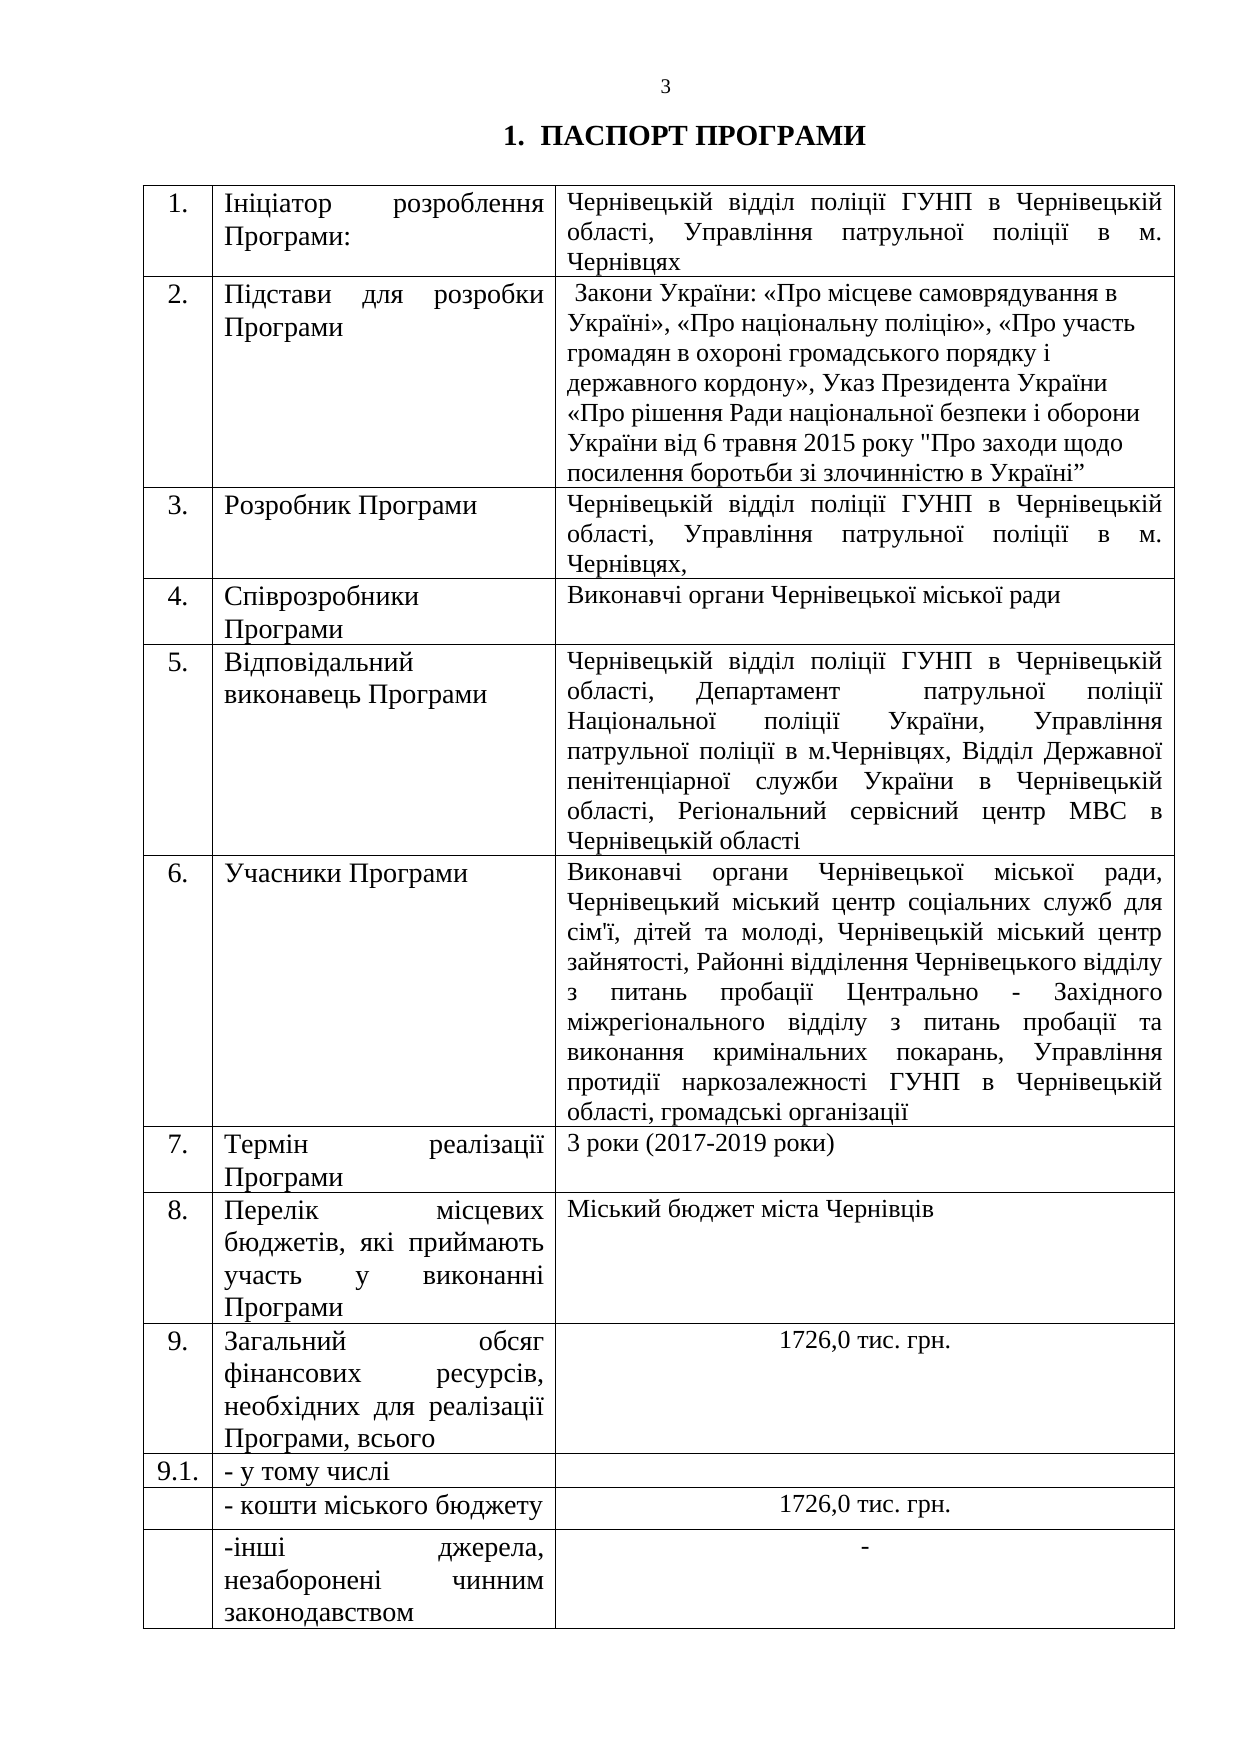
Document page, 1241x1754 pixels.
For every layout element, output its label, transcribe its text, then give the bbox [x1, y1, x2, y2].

table_cell Виконавчі органи Чернівецької міської ради [556, 579, 1174, 644]
table_cell 4. [144, 579, 212, 644]
table_cell Співрозробники Програми [213, 579, 555, 644]
table_cell Міський бюджет міста Чернівців [556, 1193, 1174, 1323]
table_cell -інші джерела, незаборонені чинним законодавством [213, 1530, 555, 1628]
table_cell Перелік місцевих бюджетів, які приймають участь у виконанні Програми [213, 1193, 555, 1323]
table_cell [556, 1454, 1174, 1487]
table_cell 2. [144, 277, 212, 487]
table_cell Чернівецькій відділ поліції ГУНП в Чернівецькій області, Департамент патрульної поліції Національної поліції України, Управління патрульної поліції в м.Чернівцях, Відділ Державної пенітенціарної служби України в Чернівецькій області, Регіональний сервісний центр МВС в Чернівецькій області [556, 645, 1174, 855]
table_cell Термін реалізації Програми [213, 1127, 555, 1192]
table_cell Розробник Програми [213, 488, 555, 578]
table_cell Загальний обсяг фінансових ресурсів, необхідних для реалізації Програми, всього [213, 1324, 555, 1453]
table_cell [144, 1488, 212, 1529]
table_cell 3 роки (2017-2019 роки) [556, 1127, 1174, 1192]
table_cell 1726,0 тис. грн. [556, 1324, 1174, 1453]
table_header Чернівецькій відділ поліції ГУНП в Чернівецькій області, Управління патрульної поліції в м. Чернівцях [556, 186, 1174, 276]
list ПАСПОРТ ПРОГРАМИ [187, 118, 1181, 152]
table_cell Учасники Програми [213, 856, 555, 1126]
table_cell Виконавчі органи Чернівецької міської ради, Чернівецький міський центр соціальних служб для сім'ї, дітей та молоді, Чернівецькій міський центр зайнятості, Районні відділення Чернівецького відділу з питань пробації Центрально - Західного міжрегіонального відділу з питань пробації та виконання кримінальних покарань, Управління протидії наркозалежності ГУНП в Чернівецькій області, громадські організації [556, 856, 1174, 1126]
table_cell Підстави для розробки Програми [213, 277, 555, 487]
table_cell 5. [144, 645, 212, 855]
table_cell Чернівецькій відділ поліції ГУНП в Чернівецькій області, Управління патрульної поліції в м. Чернівцях, [556, 488, 1174, 578]
table_cell 3. [144, 488, 212, 578]
table_cell 6. [144, 856, 212, 1126]
table_cell 9. [144, 1324, 212, 1453]
table_cell 8. [144, 1193, 212, 1323]
table_cell - кошти міського бюджету [213, 1488, 555, 1529]
table_cell 9.1. [144, 1454, 212, 1487]
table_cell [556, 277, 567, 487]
table_cell 1726,0 тис. грн. [556, 1488, 1174, 1529]
table_header Ініціатор розроблення Програми: [213, 186, 555, 276]
table_cell - [556, 1530, 1174, 1628]
table_cell - у тому числі [213, 1454, 555, 1487]
table_header 1. [144, 186, 212, 276]
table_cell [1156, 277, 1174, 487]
table_cell 7. [144, 1127, 212, 1192]
table_cell Відповідальний виконавець Програми [213, 645, 555, 855]
table_cell [144, 1530, 212, 1628]
